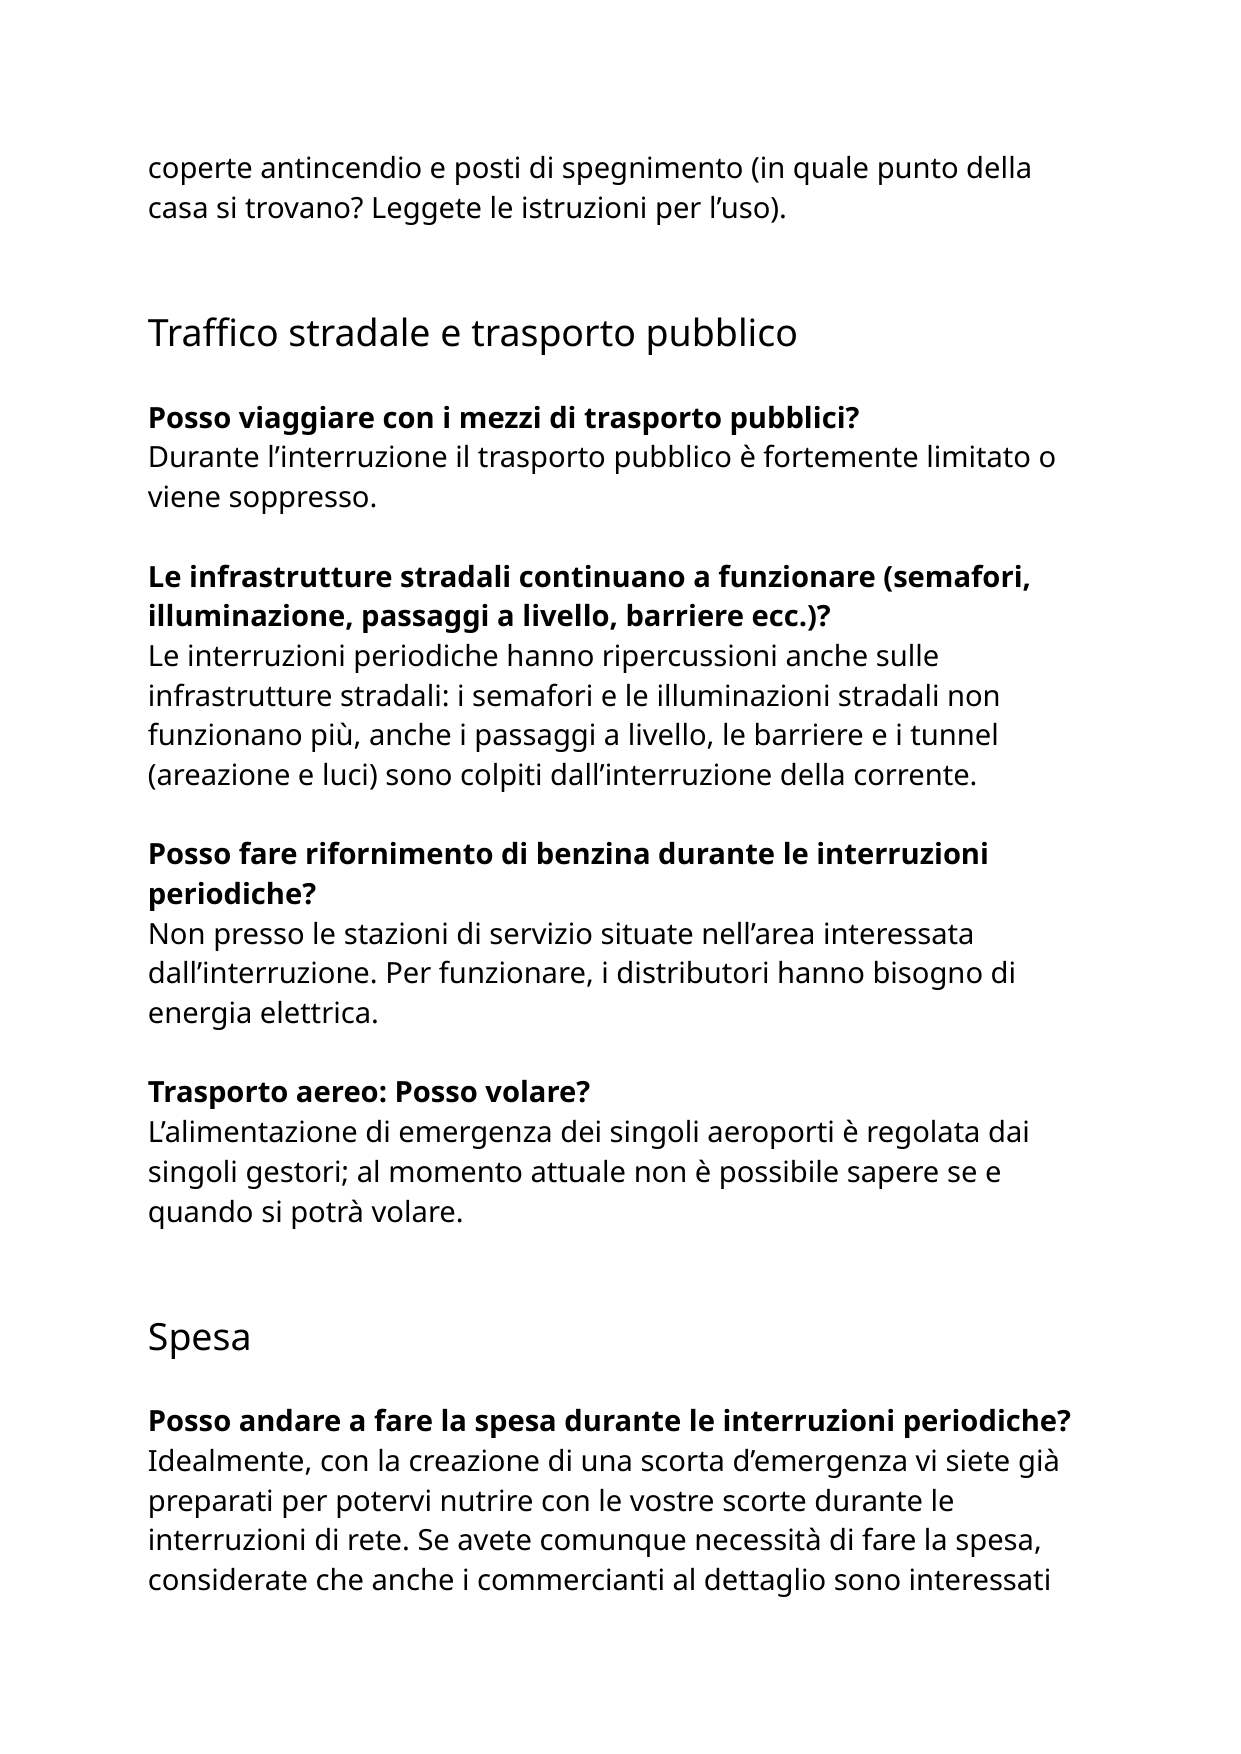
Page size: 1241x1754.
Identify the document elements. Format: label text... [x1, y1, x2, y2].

text Durante l’interruzione il trasporto pubblico è fortemente limitato o viene soppresso. [148, 437, 1093, 516]
text Non presso le stazioni di servizio situate nell’area interessata dall’interruzione. Per funzionare, i distributori hanno bisogno di energia elettrica. [148, 913, 1093, 1032]
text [148, 148, 1093, 227]
text Posso andare a fare la spesa durante le interruzioni periodiche? [148, 1401, 1093, 1440]
text L’alimentazione di emergenza dei singoli aeroporti è regolata dai singoli gestori; al momento attuale non è possibile sapere se e quando si potrà volare. [148, 1111, 1093, 1231]
text Trasporto aereo: Posso volare? [148, 1072, 1093, 1111]
text Spesa [148, 1310, 1093, 1361]
text Traffico stradale e trasporto pubblico [148, 306, 1093, 357]
text Posso fare rifornimento di benzina durante le interruzioni periodiche? [148, 834, 1093, 913]
text Le interruzioni periodiche hanno ripercussioni anche sulle infrastrutture stradali: i semafori e le illuminazioni stradali non funzionano più, anche i passaggi a livello, le barriere e i tunnel (areazione e luci) sono colpiti dall’interruzione della corrente. [148, 635, 1093, 794]
text Posso viaggiare con i mezzi di trasporto pubblici? [148, 397, 1093, 437]
text Le infrastrutture stradali continuano a funzionare (semafori, illuminazione, passaggi a livello, barriere ecc.)? [148, 556, 1093, 635]
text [148, 1440, 1093, 1599]
